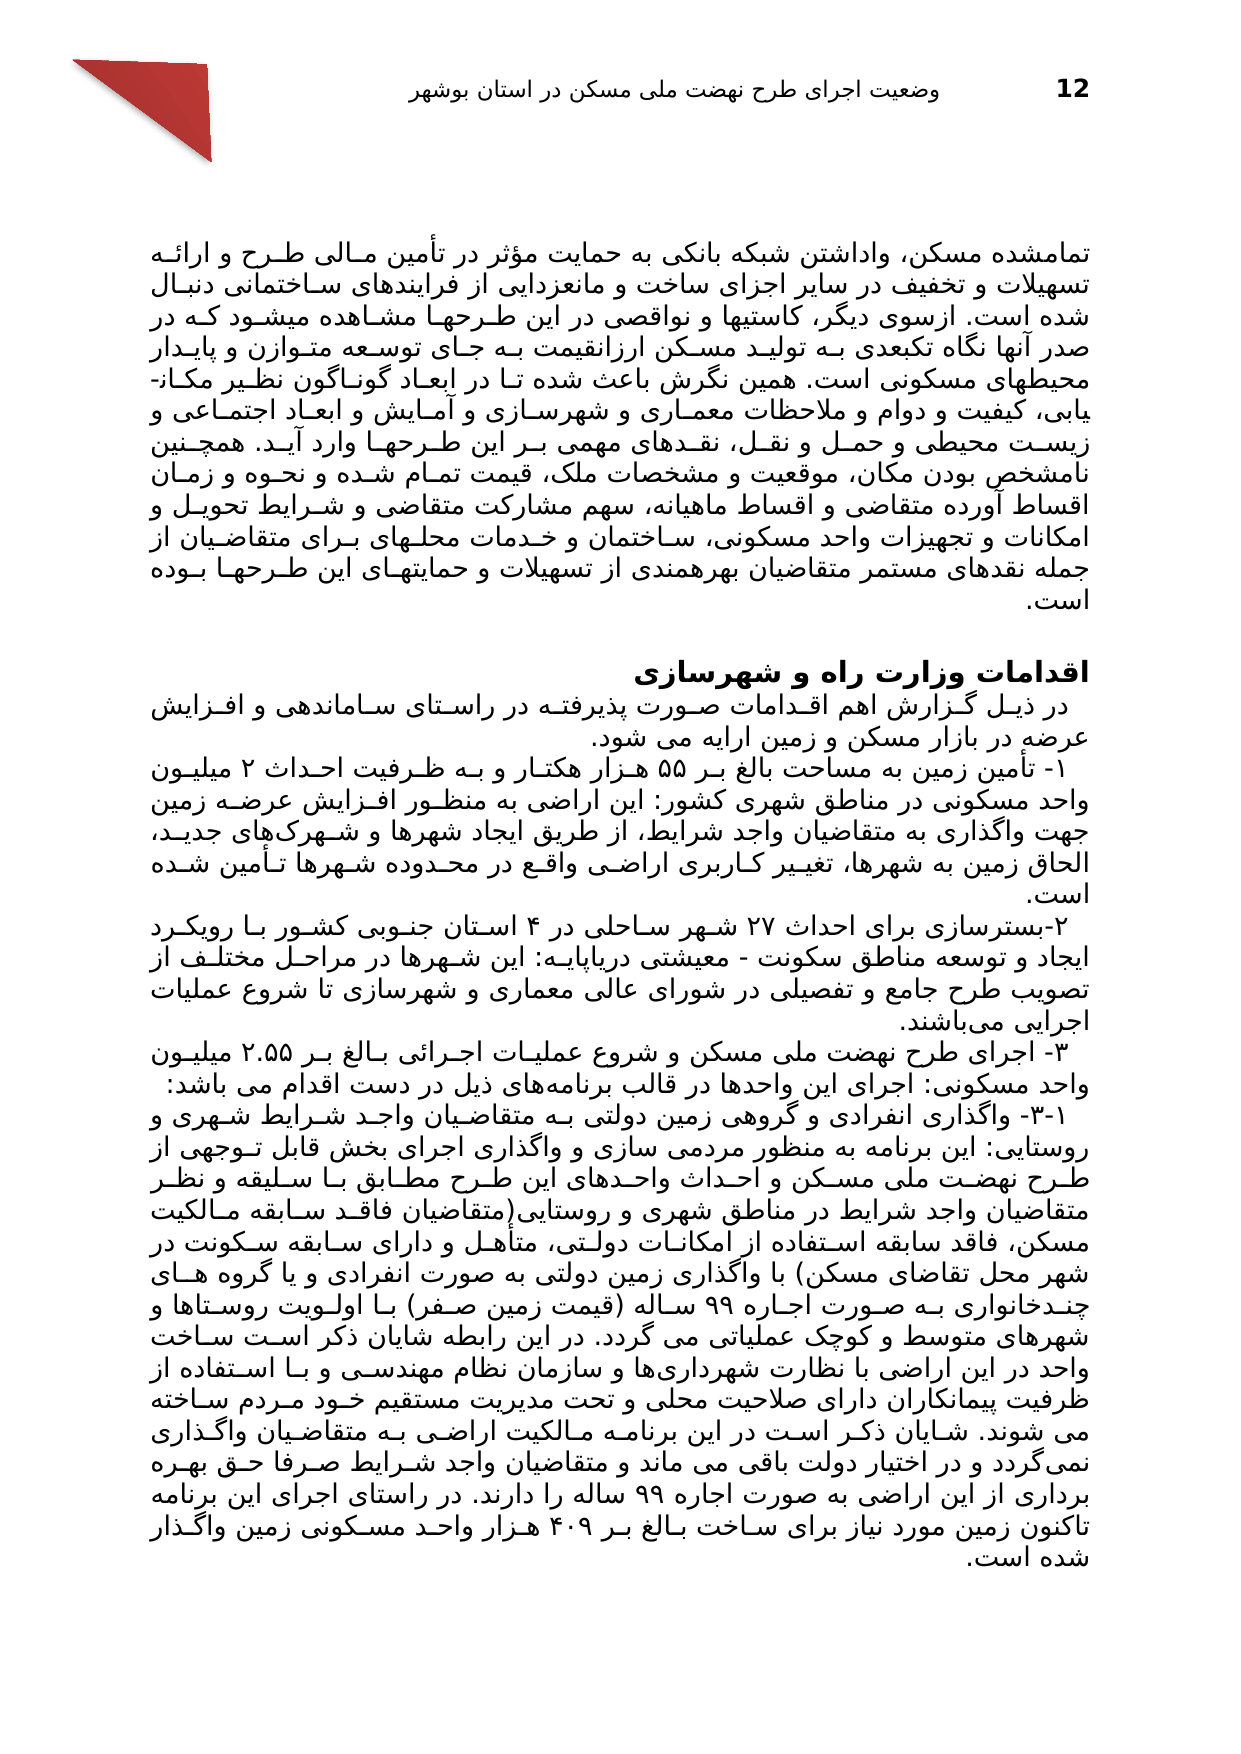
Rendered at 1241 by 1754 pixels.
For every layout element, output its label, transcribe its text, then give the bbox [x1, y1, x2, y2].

text ۱- تأمین زمین به مساحت بالغ بر ۵۵ هزار هکتار و به ظرفیت احداث ۲ میلیون واحد مسکونی در مناطق شهری کشور: این اراضی به منظور افزایش عرضه زمین جهت واگذاری به متقاضیان واجد شرایط، از طریق ایجاد شهرها و شهرک‌های جدید، الحاق زمین به شهرها، تغییر کاربری اراضی واقع در محدوده شهرها تأمین شده است. [150, 752, 1090, 910]
text در ذیل گزارش اهم اقدامات صورت پذیرفته در راستای ساماندهی و افزایش عرضه در بازار مسکن و زمین ارایه می شود. [150, 689, 1090, 752]
text اقدامات وزارت راه و شهرسازی [150, 655, 1090, 689]
text ۳-۱- واگذاری انفرادی و گروهی زمین دولتی به متقاضیان واجد شرایط شهری و روستایی: این برنامه به منظور مردمی سازی و واگذاری اجرای بخش قابل توجهی از طرح نهضت ملی مسکن و احداث واحدهای این طرح مطابق با سلیقه و نظر متقاضیان واجد شرایط در مناطق شهری و روستایی(متقاضیان فاقد سابقه مالکیت مسکن، فاقد سابقه استفاده از امکانات دولتی، متأهل و دارای سابقه سکونت در شهر محل تقاضای مسکن) با واگذاری زمین دولتی به صورت انفرادی و یا گروه های چندخانواری به صورت اجاره ۹۹ ساله (قیمت زمین صفر) با اولویت روستاها و شهرهای متوسط و کوچک عملیاتی می گردد. در این رابطه شایان ذکر است ساخت واحد در این اراضی با نظارت شهرداری‌ها و سازمان نظام مهندسی و با استفاده از ظرفیت پیمانکاران دارای صلاحیت محلی و تحت مدیریت مستقیم خود مردم ساخته می شوند. شایان ذکر است در این برنامه مالکیت اراضی به متقاضیان واگذاری نمی‌گردد و در اختیار دولت باقی می ماند و متقاضیان واجد شرایط صرفا حق بهره برداری ‌از این اراضی به صورت اجاره ۹۹ ساله را دارند. در راستای اجرای این برنامه تاکنون زمین مورد نیاز برای ساخت بالغ بر ۴۰۹ هزار واحد مسکونی زمین واگذار شده است. [150, 1099, 1090, 1573]
text ۳- اجرای طرح نهضت ملی مسکن و شروع عملیات اجرائی بالغ بر ۲.۵۵ میلیون واحد مسکونی: اجرای این واحدها در قالب برنامه‌های ذیل در دست اقدام می باشد: [150, 1036, 1090, 1099]
text ۲-بسترسازی برای احداث ۲۷ شهر ساحلی در ۴ استان جنوبی کشور با رویکرد ایجاد و توسعه مناطق سکونت - معیشتی دریاپایه: این شهرها در مراحل مختلف از تصویب طرح جامع و تفصیلی در شورای عالی معماری و شهرسازی تا شروع عملیات اجرایی می‌باشند. [150, 910, 1090, 1036]
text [150, 237, 1090, 616]
